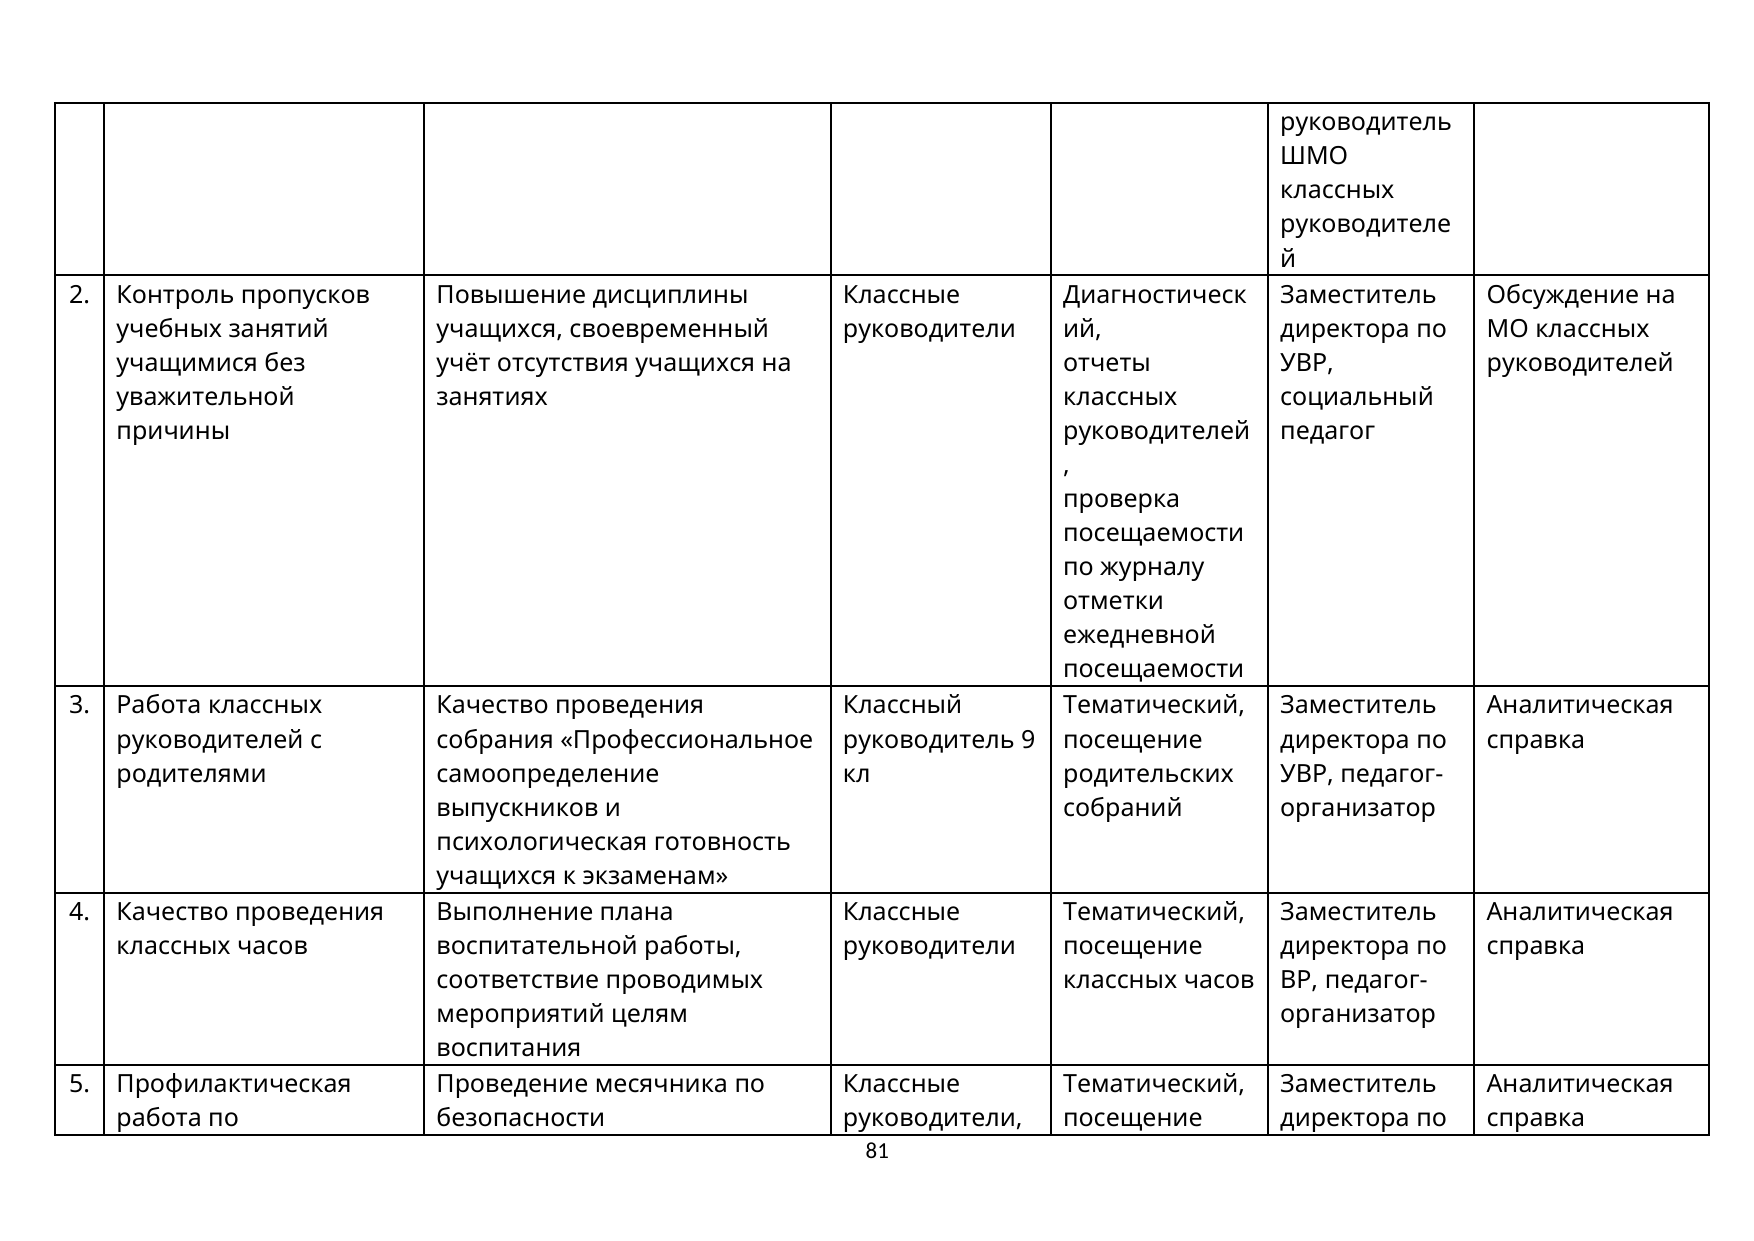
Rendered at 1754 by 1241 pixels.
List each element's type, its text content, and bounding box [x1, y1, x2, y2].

table_cell Качество проведения собрания «Профессиональное самоопределение выпускников и психологическая готовность учащихся к экзаменам» [425, 687, 830, 892]
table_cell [1269, 104, 1473, 274]
table_cell Работа классных руководителей с родителями [105, 687, 423, 892]
table_cell 5. [56, 1066, 103, 1134]
table_cell 3. [56, 687, 103, 892]
table_cell Повышение дисциплины учащихся, своевременный учёт отсутствия учащихся на занятиях [425, 276, 830, 685]
table_cell Контроль пропусков учебных занятий учащимися без уважительной причины [105, 276, 423, 685]
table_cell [105, 104, 423, 274]
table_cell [1052, 104, 1267, 274]
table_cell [832, 1066, 1050, 1134]
table_cell Тематический, посещение родительских собраний [1052, 687, 1267, 892]
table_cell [1475, 1066, 1708, 1134]
table_cell Выполнение плана воспитательной работы, соответствие проводимых мероприятий целям воспитания [425, 894, 830, 1064]
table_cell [1269, 1066, 1473, 1134]
table_cell Заместитель директора по УВР, педагог-организатор [1269, 687, 1473, 892]
table_cell Диагностический, отчеты классных руководителей, проверка посещаемости по журналу отметки ежедневной посещаемости [1052, 276, 1267, 685]
table_cell Классные руководители [832, 894, 1050, 1064]
table_cell Аналитическая справка [1475, 687, 1708, 892]
table_cell Классные руководители [832, 276, 1050, 685]
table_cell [105, 1066, 423, 1134]
table_cell 4. [56, 894, 103, 1064]
table_cell Обсуждение на МО классных руководителей [1475, 276, 1708, 685]
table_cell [832, 104, 1050, 274]
table_cell 1. [56, 104, 103, 274]
table_cell Аналитическая справка [1475, 894, 1708, 1064]
table_cell Классный руководитель 9 кл [832, 687, 1050, 892]
table_cell 2. [56, 276, 103, 685]
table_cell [1475, 104, 1708, 274]
table_cell Заместитель директора по УВР, социальный педагог [1269, 276, 1473, 685]
table_cell Заместитель директора по ВР, педагог-организатор [1269, 894, 1473, 1064]
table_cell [1052, 1066, 1267, 1134]
table_cell Качество проведения классных часов [105, 894, 423, 1064]
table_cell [425, 104, 830, 274]
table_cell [425, 1066, 830, 1134]
table_cell Тематический, посещение классных часов [1052, 894, 1267, 1064]
